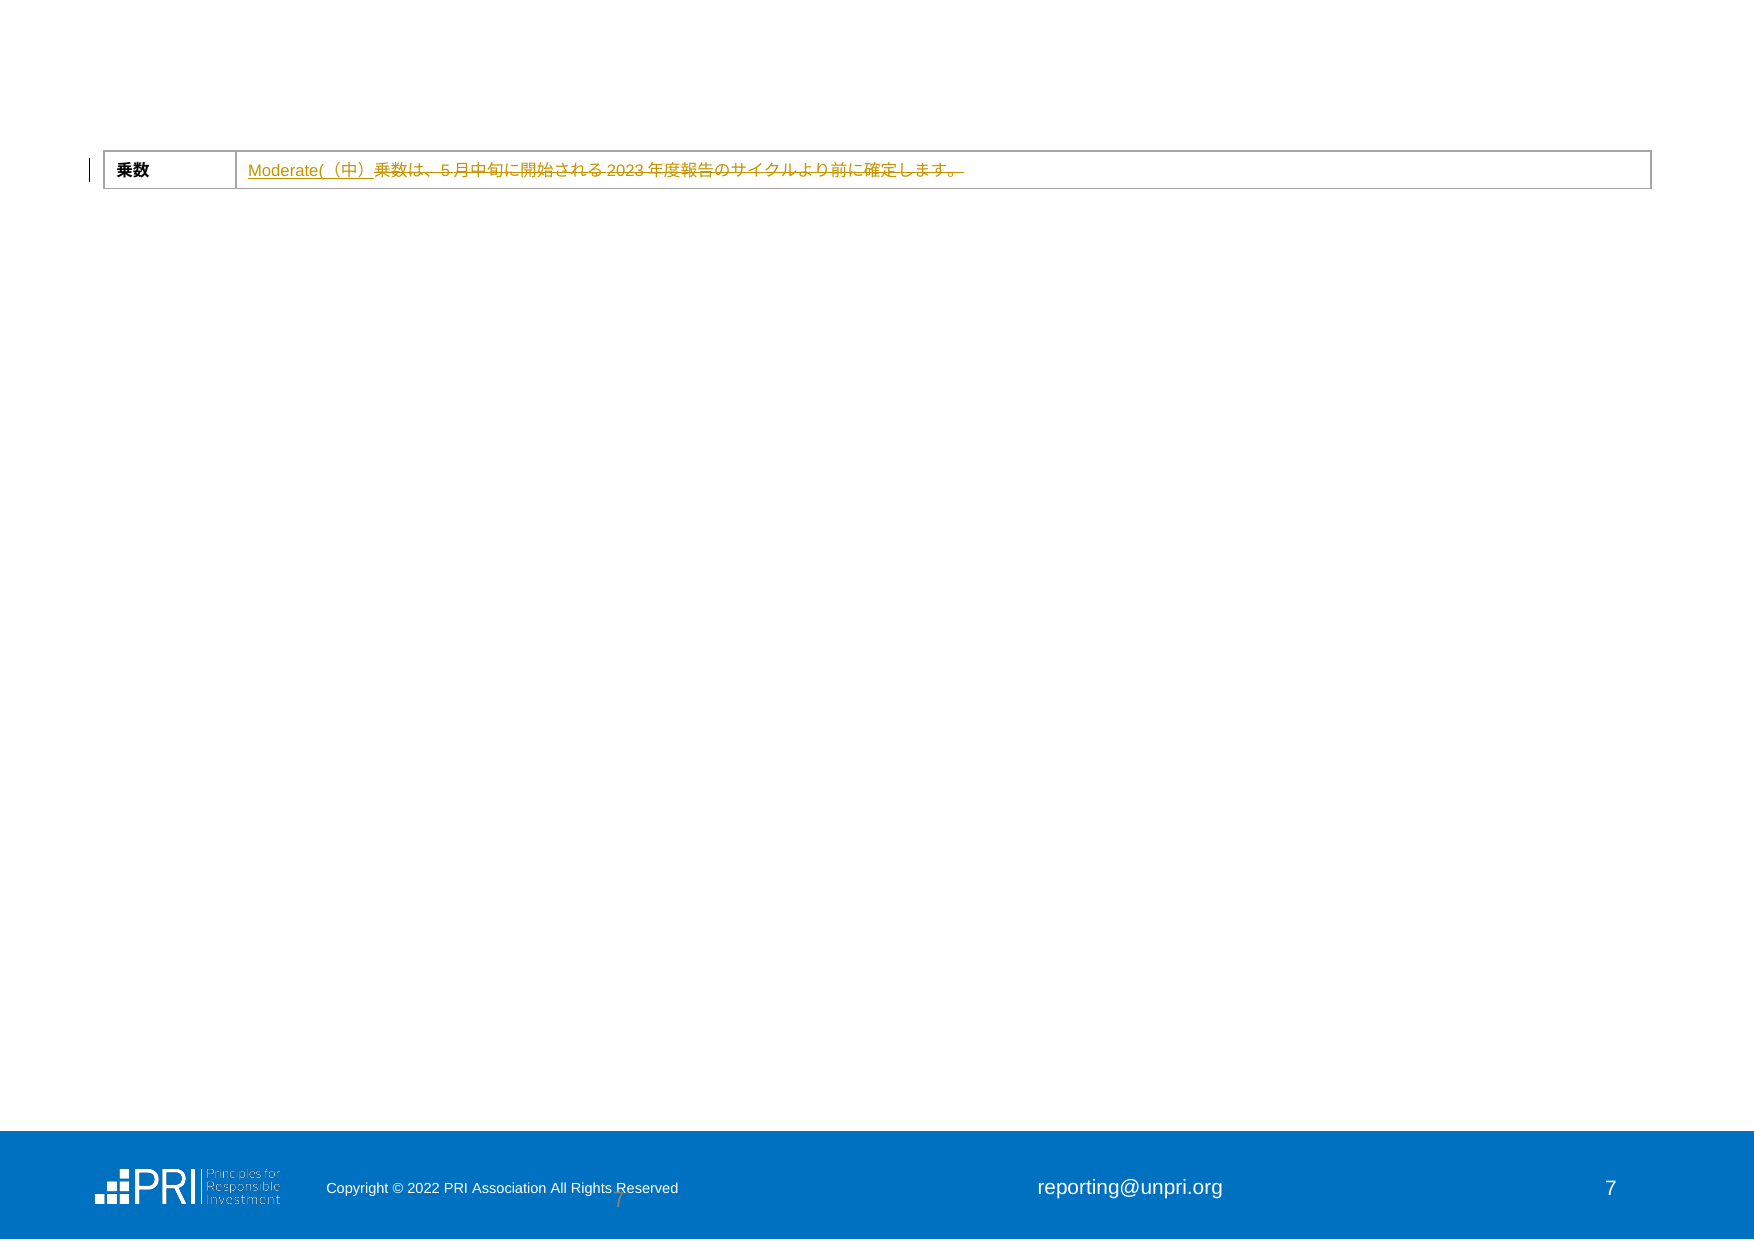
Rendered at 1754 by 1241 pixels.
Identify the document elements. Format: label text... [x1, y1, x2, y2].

table_cell 乗数 [105, 152, 235, 188]
table_cell [237, 152, 1650, 188]
picture [92, 1166, 282, 1207]
